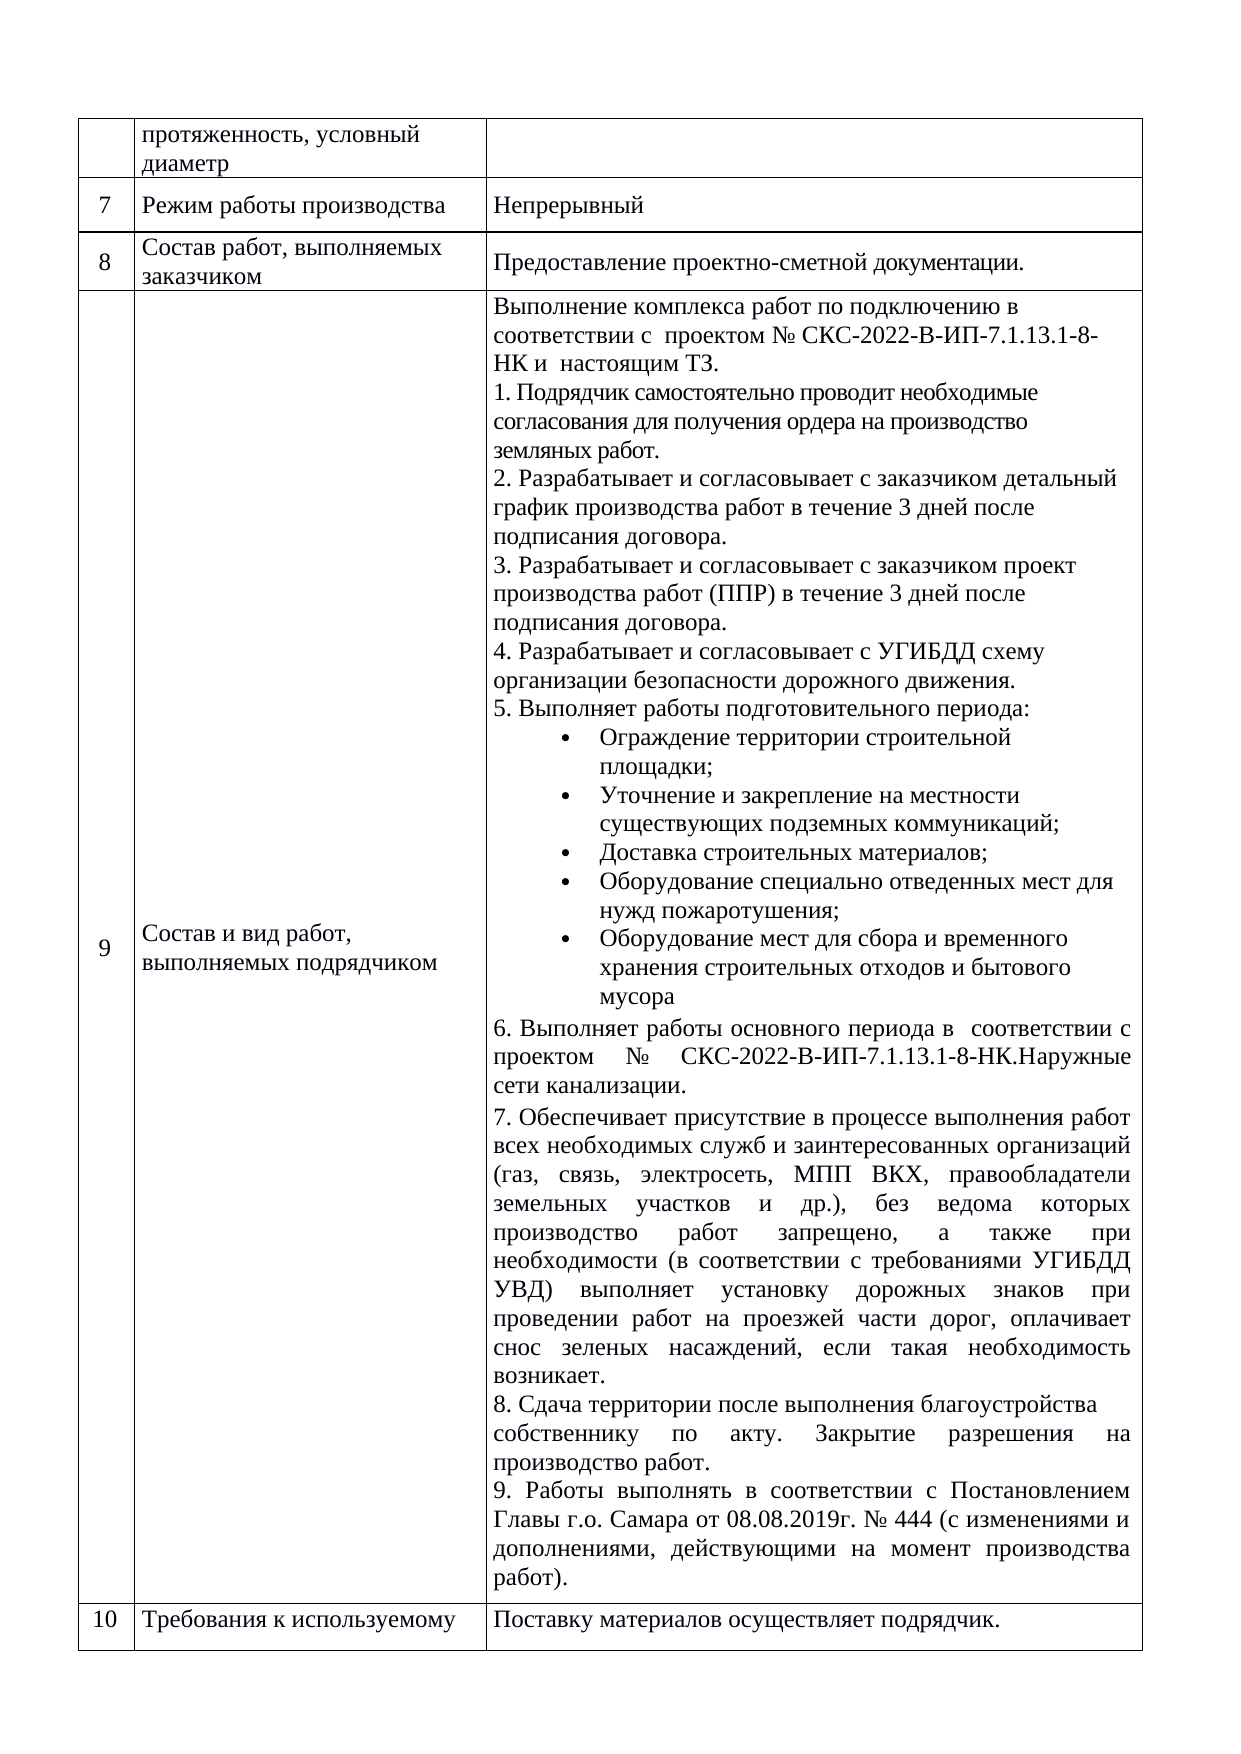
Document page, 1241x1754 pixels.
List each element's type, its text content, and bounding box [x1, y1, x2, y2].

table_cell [135, 119, 486, 177]
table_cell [487, 1604, 1142, 1649]
table_cell 10 [79, 1604, 134, 1649]
table_cell Непрерывный [487, 178, 1142, 231]
table_cell Состав работ, выполняемых заказчиком [135, 233, 486, 290]
table_cell 6 [79, 119, 134, 177]
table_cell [487, 119, 1142, 177]
table_cell Выполнение комплекса работ по подключению в соответствии с проектом № СКС-2022-В-ИП-7.1.13.1-8-НК и настоящим ТЗ. 1. Подрядчик самостоятельно проводит необходимые согласования для получения ордера на производство земляных работ. 2. Разрабатывает и согласовывает с заказчиком детальный график производства работ в течение 3 дней после подписания договора. 3. Разрабатывает и согласовывает с заказчиком проект производства работ (ППР) в течение 3 дней после подписания договора. 4. Разрабатывает и согласовывает с УГИБДД схему организации безопасности дорожного движения. 5. Выполняет работы подготовительного периода: Ограждение территории строительной площадки; Уточнение и закрепление на местности существующих подземных коммуникаций; Доставка строительных материалов; Оборудование специально отведенных мест для нужд пожаротушения; Оборудование мест для сбора и временного хранения строительных отходов и бытового мусора 6. Выполняет работы основного периода в соответствии с проектом № СКС-2022-В-ИП-7.1.13.1-8-НК.Наружные сети канализации. 7. Обеспечивает присутствие в процессе выполнения работ всех необходимых служб и заинтересованных организаций (газ, связь, электросеть, МПП ВКХ, правообладатели земельных участков и др.), без ведома которых производство работ запрещено, а также при необходимости (в соответствии с требованиями УГИБДД УВД) выполняет установку дорожных знаков при проведении работ на проезжей части дорог, оплачивает снос зеленых насаждений, если такая необходимость возникает. 8. Сдача территории после выполнения благоустройства собственнику по акту. Закрытие разрешения на производство работ. 9. Работы выполнять в соответствии с Постановлением Главы г.о. Самара от 08.08.2019г. № 444 (с изменениями и дополнениями, действующими на момент производства работ). [487, 291, 1142, 1603]
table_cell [135, 1604, 486, 1649]
table_cell 7 [79, 178, 134, 231]
table_cell 8 [79, 233, 134, 290]
table_cell Предоставление проектно-сметной документации. [487, 233, 1142, 290]
table_cell Режим работы производства [135, 178, 486, 231]
table_cell 9 [79, 291, 134, 1603]
table_cell Состав и вид работ, выполняемых подрядчиком [135, 291, 486, 1603]
